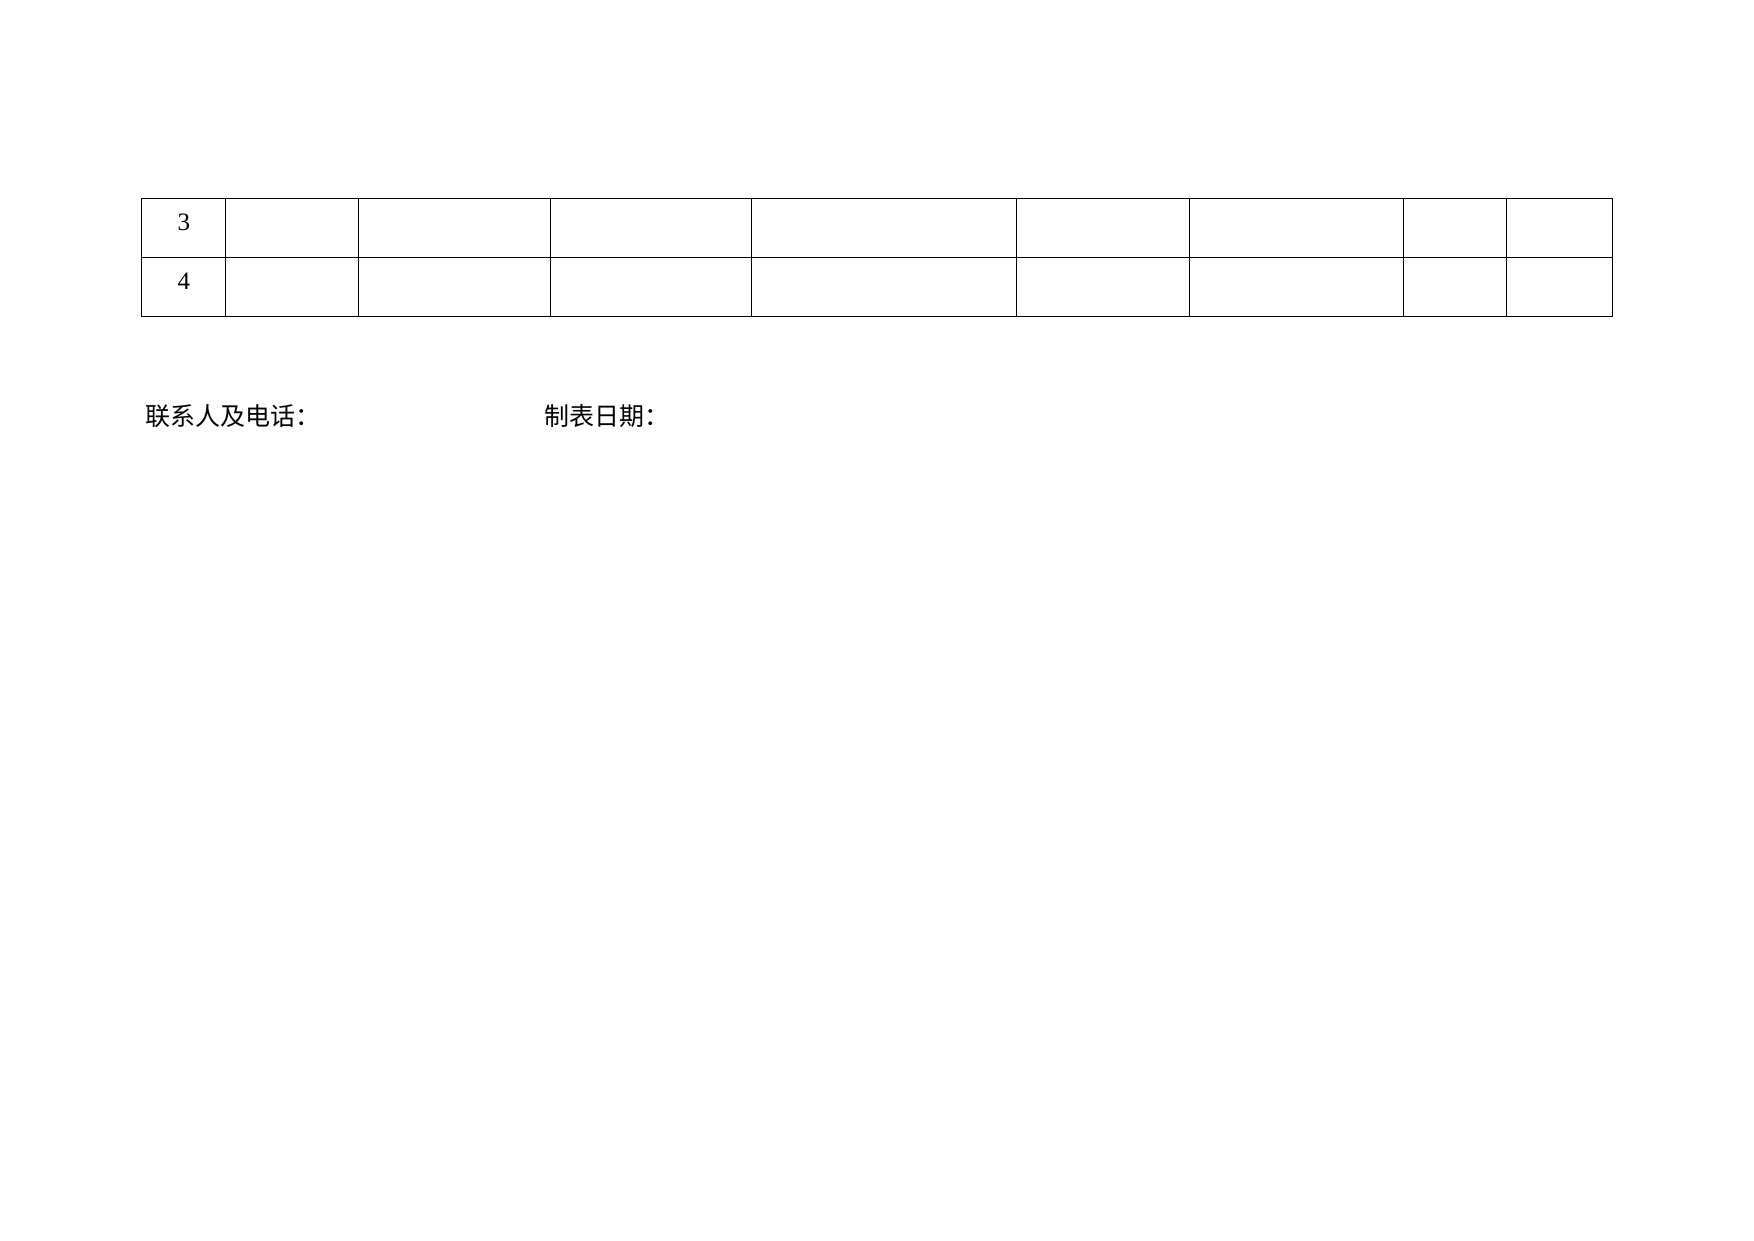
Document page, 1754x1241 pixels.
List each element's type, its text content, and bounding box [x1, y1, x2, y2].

table_cell 3 [142, 199, 225, 257]
table_cell [226, 258, 358, 316]
table_cell [359, 199, 550, 257]
table_cell [1017, 258, 1189, 316]
table_cell [1404, 258, 1506, 316]
text 联系人及电话： 制表日期： [121, 382, 1604, 447]
table_cell [1017, 199, 1189, 257]
table_cell [1507, 199, 1612, 257]
table_cell [752, 258, 1016, 316]
table_cell [1507, 258, 1612, 316]
table_cell [551, 258, 751, 316]
table_cell [1190, 258, 1403, 316]
table_cell [752, 199, 1016, 257]
table_cell [1404, 199, 1506, 257]
table_cell [226, 199, 358, 257]
table_cell [1190, 199, 1403, 257]
table_cell [551, 199, 751, 257]
table_cell 4 [142, 258, 225, 316]
table_cell [359, 258, 550, 316]
